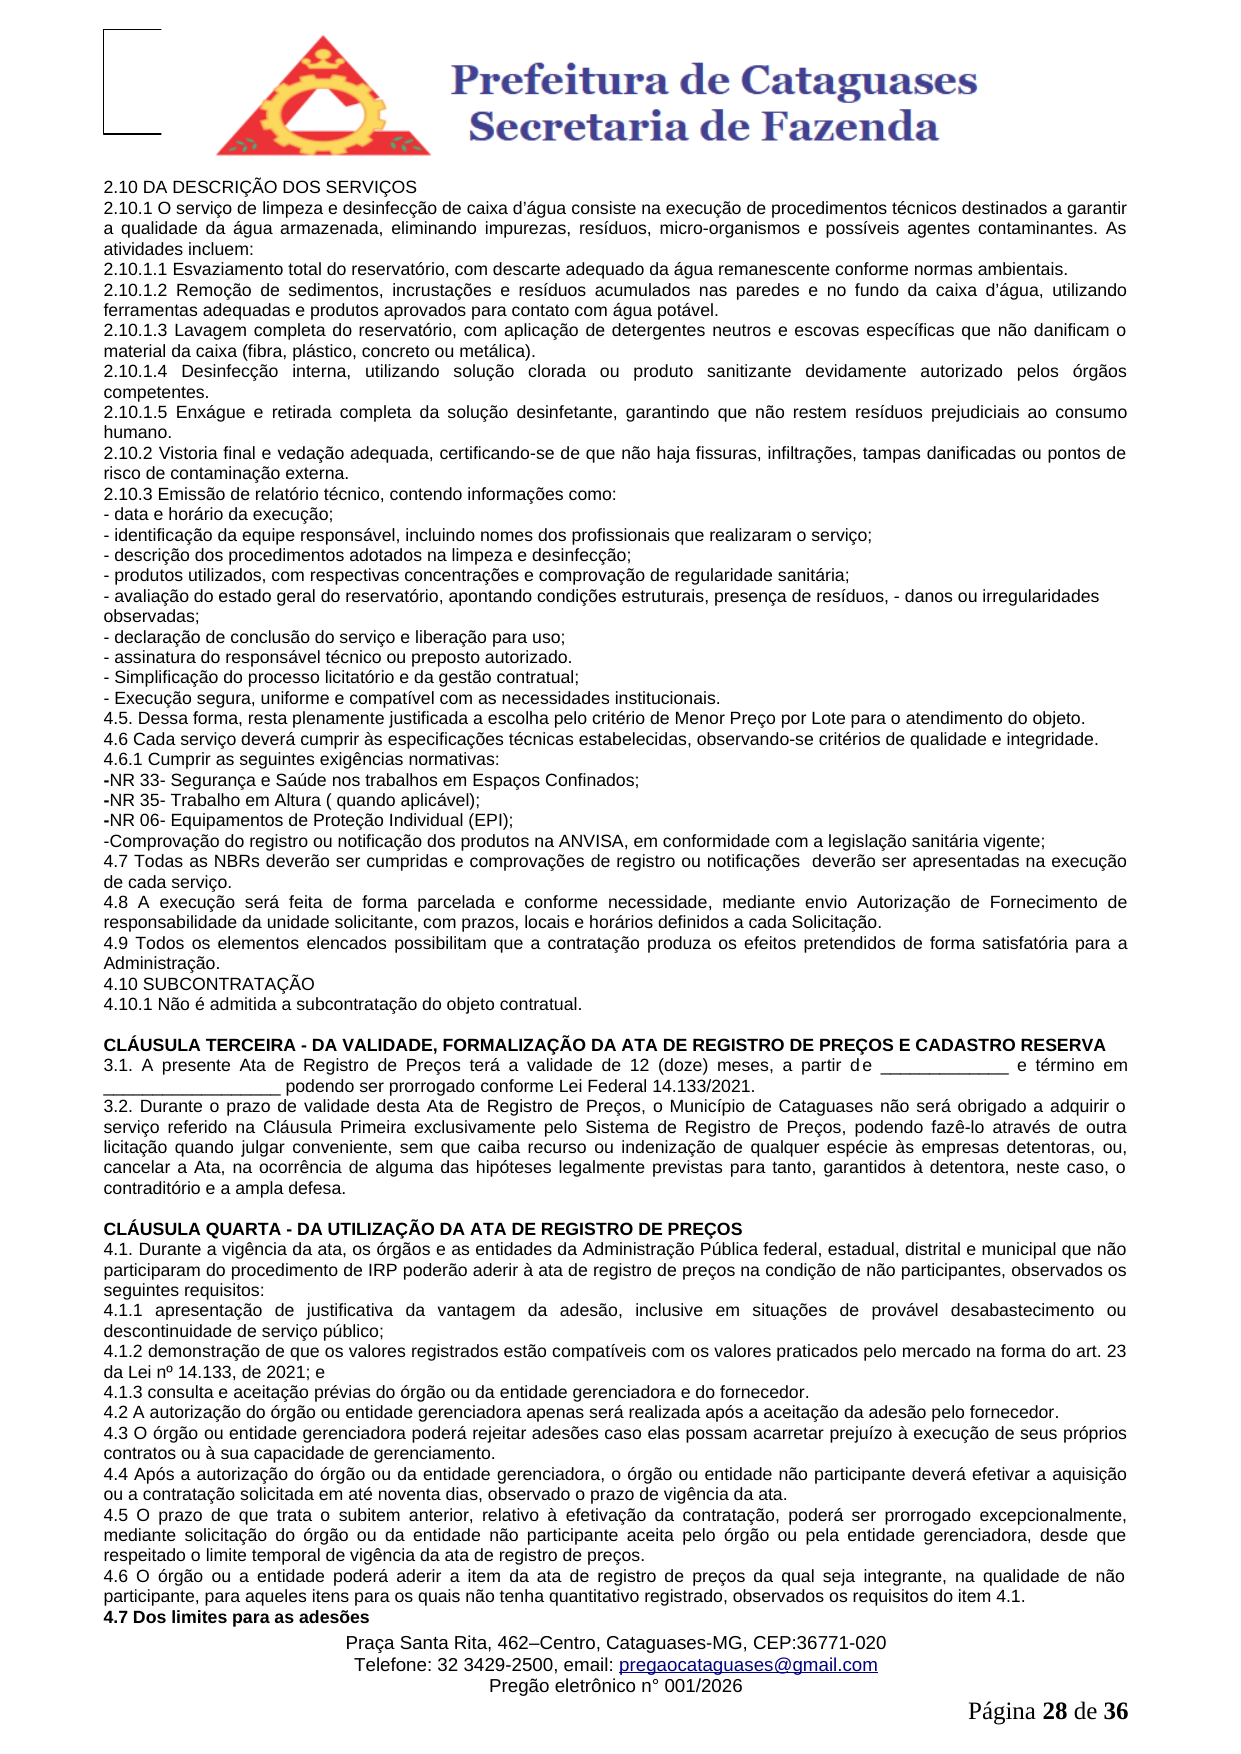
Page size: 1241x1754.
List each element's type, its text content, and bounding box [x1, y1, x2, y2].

text 4.6.1 Cumprir as seguintes exigências normativas: [103, 749, 1128, 769]
text 4.7 Todas as NBRs deverão ser cumpridas e comprovações de registro ou notificações deverão ser apresentadas na execução de cada serviço. [103, 851, 1128, 892]
text - identificação da equipe responsável, incluindo nomes dos profissionais que realizaram o serviço; [103, 524, 1128, 545]
text -NR 33- Segurança e Saúde nos trabalhos em Espaços Confinados; [103, 769, 1128, 790]
text -NR 35- Trabalho em Altura ( quando aplicável); [103, 790, 1128, 810]
text 2.10.2 Vistoria final e vedação adequada, certificando-se de que não haja fissuras, infiltrações, tampas danificadas ou pontos de risco de contaminação externa. [103, 443, 1128, 483]
picture [161, 29, 1071, 177]
text CLÁUSULA QUARTA - DA UTILIZAÇÃO DA ATA DE REGISTRO DE PREÇOS [103, 1218, 1128, 1239]
text - avaliação do estado geral do reservatório, apontando condições estruturais, presença de resíduos, - danos ou irregularidades observadas; [103, 586, 1128, 626]
text CLÁUSULA TERCEIRA - DA VALIDADE, FORMALIZAÇÃO DA ATA DE REGISTRO DE PREÇOS E CADASTRO RESERVA [103, 1035, 1128, 1055]
text 4.9 Todos os elementos elencados possibilitam que a contratação produza os efeitos pretendidos de forma satisfatória para a Administração. [103, 933, 1128, 973]
text 2.10.1.4 Desinfecção interna, utilizando solução clorada ou produto sanitizante devidamente autorizado pelos órgãos competentes. [103, 361, 1128, 402]
text 3.1. A presente Ata de Registro de Preços terá a validade de 12 (doze) meses, a partir de _____________ e término em __________________ podendo ser prorrogado conforme Lei Federal 14.133/2021. [103, 1055, 1128, 1096]
text 2.10.1.3 Lavagem completa do reservatório, com aplicação de detergentes neutros e escovas específicas que não danificam o material da caixa (fibra, plástico, concreto ou metálica). [103, 320, 1128, 361]
text 4.5. Dessa forma, resta plenamente justificada a escolha pelo critério de Menor Preço por Lote para o atendimento do objeto. [103, 708, 1128, 728]
text - data e horário da execução; [103, 504, 1128, 524]
list 4.1. Durante a vigência da ata, os órgãos e as entidades da Administração Pública federal, estadual, distrital e municipal que não participaram do procedimento de IRP poderão aderir à ata de registro de preços na condição de não participantes, observados os seguintes requisitos: [103, 1239, 1128, 1300]
text -Comprovação do registro ou notificação dos produtos na ANVISA, em conformidade com a legislação sanitária vigente; [103, 831, 1128, 851]
text 3.2. Durante o prazo de validade desta Ata de Registro de Preços, o Município de Cataguases não será obrigado a adquirir o serviço referido na Cláusula Primeira exclusivamente pelo Sistema de Registro de Preços, podendo fazê-lo através de outra licitação quando julgar conveniente, sem que caiba recurso ou indenização de qualquer espécie às empresas detentoras, ou, cancelar a Ata, na ocorrência de alguma das hipóteses legalmente previstas para tanto, garantidos à detentora, neste caso, o contraditório e a ampla defesa. [103, 1096, 1128, 1198]
text - assinatura do responsável técnico ou preposto autorizado. [103, 647, 1128, 667]
text 4.6 Cada serviço deverá cumprir às especificações técnicas estabelecidas, observando-se critérios de qualidade e integridade. [103, 728, 1128, 749]
text 2.10.1.5 Enxágue e retirada completa da solução desinfetante, garantindo que não restem resíduos prejudiciais ao consumo humano. [103, 402, 1128, 443]
text - Simplificação do processo licitatório e da gestão contratual; [103, 667, 1128, 688]
list 4.2 A autorização do órgão ou entidade gerenciadora apenas será realizada após a aceitação da adesão pelo fornecedor. [103, 1402, 1128, 1423]
list 4.1.2 demonstração de que os valores registrados estão compatíveis com os valores praticados pelo mercado na forma do art. 23 da Lei nº 14.133, de 2021; e [103, 1341, 1128, 1382]
text 2.10 DA DESCRIÇÃO DOS SERVIÇOS [103, 177, 1128, 198]
text - descrição dos procedimentos adotados na limpeza e desinfecção; [103, 545, 1128, 565]
list 4.3 O órgão ou entidade gerenciadora poderá rejeitar adesões caso elas possam acarretar prejuízo à execução de seus próprios contratos ou à sua capacidade de gerenciamento. [103, 1423, 1128, 1463]
text -NR 06- Equipamentos de Proteção Individual (EPI); [103, 810, 1128, 831]
text 2.10.1 O serviço de limpeza e desinfecção de caixa d’água consiste na execução de procedimentos técnicos destinados a garantir a qualidade da água armazenada, eliminando impurezas, resíduos, micro-organismos e possíveis agentes contaminantes. As atividades incluem: [103, 198, 1128, 259]
text - Execução segura, uniforme e compatível com as necessidades institucionais. [103, 688, 1128, 708]
text 4.8 A execução será feita de forma parcelada e conforme necessidade, mediante envio Autorização de Fornecimento de responsabilidade da unidade solicitante, com prazos, locais e horários definidos a cada Solicitação. [103, 892, 1128, 933]
list 4.1.3 consulta e aceitação prévias do órgão ou da entidade gerenciadora e do fornecedor. [103, 1382, 1128, 1402]
text - produtos utilizados, com respectivas concentrações e comprovação de regularidade sanitária; [103, 565, 1128, 586]
text 4.10 SUBCONTRATAÇÃO [103, 973, 1128, 994]
text 2.10.3 Emissão de relatório técnico, contendo informações como: [103, 483, 1128, 504]
list 4.5 O prazo de que trata o subitem anterior, relativo à efetivação da contratação, poderá ser prorrogado excepcionalmente, mediante solicitação do órgão ou da entidade não participante aceita pelo órgão ou pela entidade gerenciadora, desde que respeitado o limite temporal de vigência da ata de registro de preços. [103, 1504, 1128, 1566]
text 4.10.1 Não é admitida a subcontratação do objeto contratual. [103, 994, 1128, 1014]
text 2.10.1.2 Remoção de sedimentos, incrustações e resíduos acumulados nas paredes e no fundo da caixa d’água, utilizando ferramentas adequadas e produtos aprovados para contato com água potável. [103, 279, 1128, 320]
text 4.7 Dos limites para as adesões [103, 1606, 1128, 1627]
list 4.6 O órgão ou a entidade poderá aderir a item da ata de registro de preços da qual seja integrante, na qualidade de não participante, para aqueles itens para os quais não tenha quantitativo registrado, observados os requisitos do item 4.1. [103, 1566, 1128, 1606]
text 2.10.1.1 Esvaziamento total do reservatório, com descarte adequado da água remanescente conforme normas ambientais. [103, 259, 1128, 279]
list 4.4 Após a autorização do órgão ou da entidade gerenciadora, o órgão ou entidade não participante deverá efetivar a aquisição ou a contratação solicitada em até noventa dias, observado o prazo de vigência da ata. [103, 1463, 1128, 1504]
list 4.1.1 apresentação de justificativa da vantagem da adesão, inclusive em situações de provável desabastecimento ou descontinuidade de serviço público; [103, 1300, 1128, 1341]
text - declaração de conclusão do serviço e liberação para uso; [103, 626, 1128, 647]
